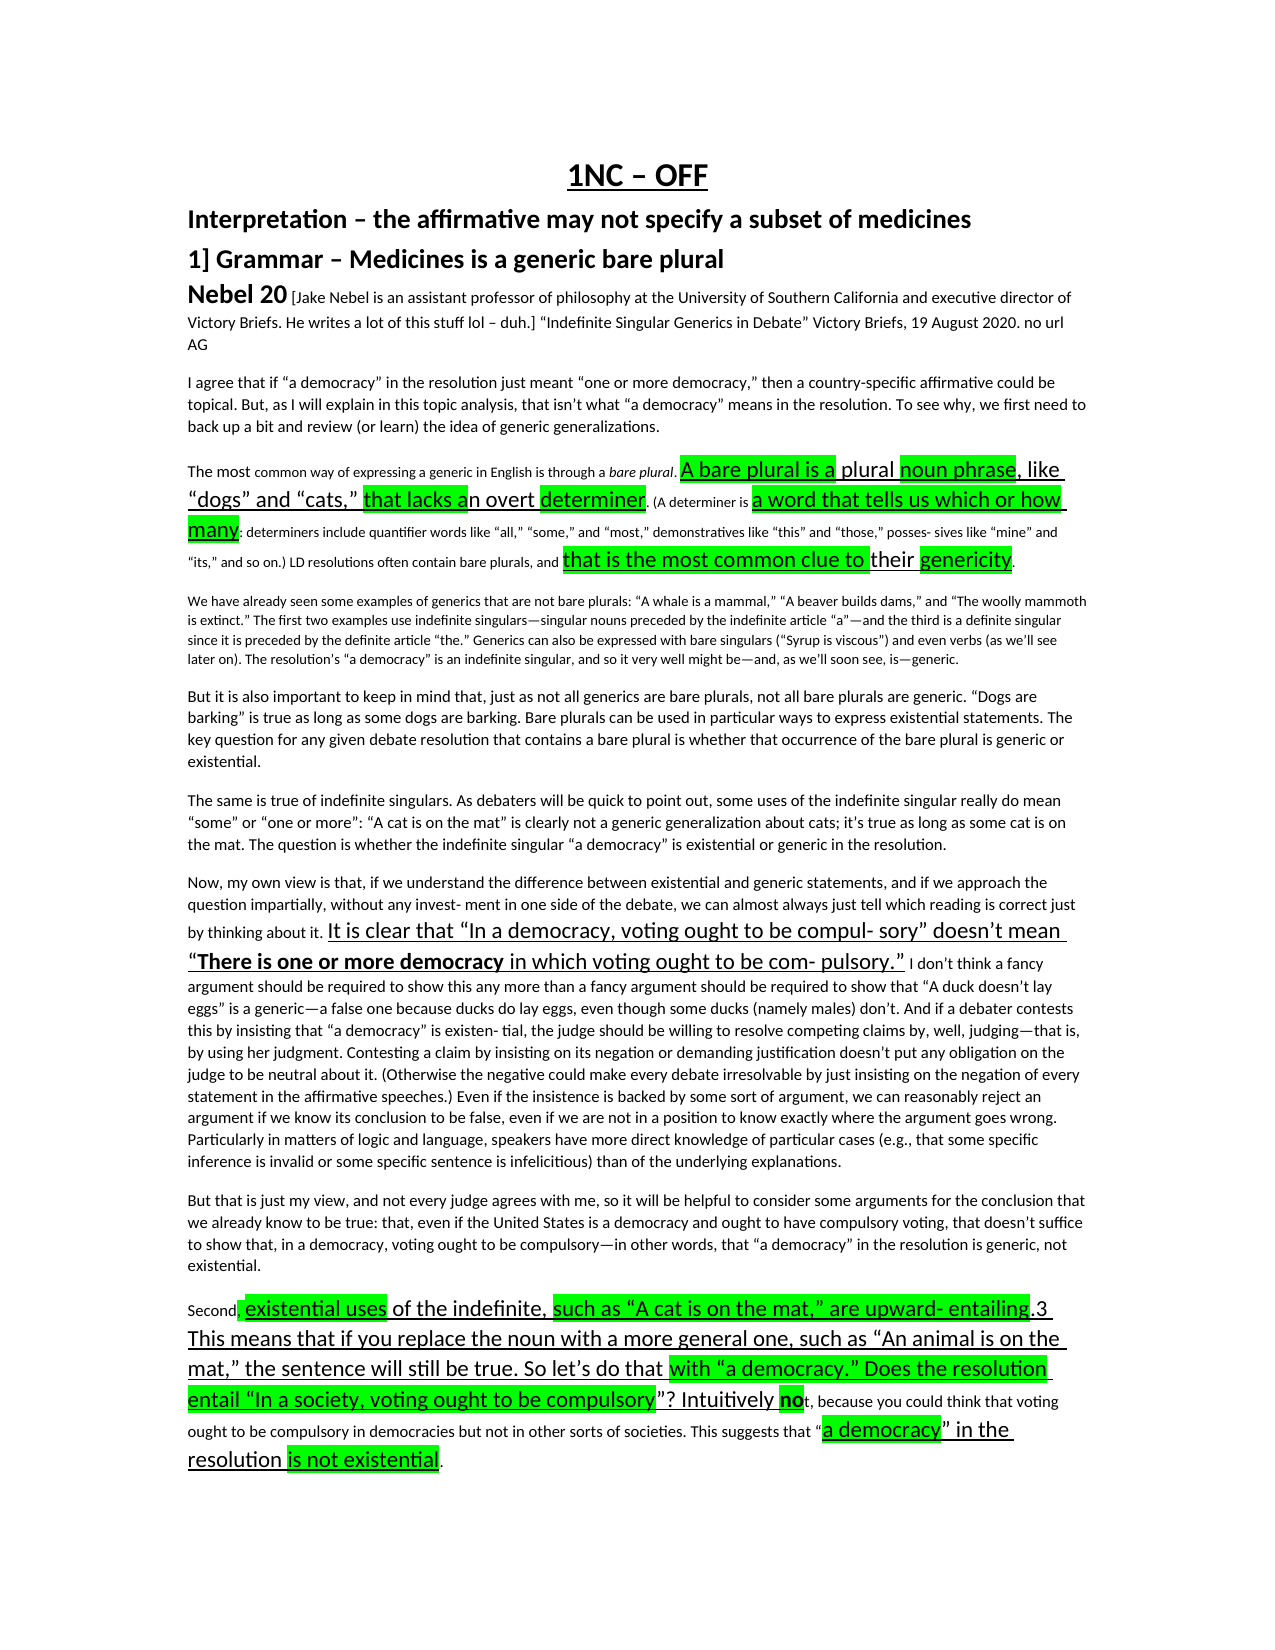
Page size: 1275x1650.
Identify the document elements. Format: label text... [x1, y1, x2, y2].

text Nebel 20 [Jake Nebel is an assistant professor of philosophy at the University of Southern California and executive director of Victory Briefs. He writes a lot of this stuff lol – duh.] “Indefinite Singular Generics in Debate” Victory Briefs, 19 August 2020. no url AG [187, 278, 1087, 354]
text We have already seen some examples of generics that are not bare plurals: “A whale is a mammal,” “A beaver builds dams,” and “The woolly mammoth is extinct.” The first two examples use indefinite singulars—singular nouns preceded by the indefinite article “a”—and the third is a definite singular since it is preceded by the definite article “the.” Generics can also be expressed with bare singulars (“Syrup is viscous”) and even verbs (as we’ll see later on). The resolution’s “a democracy” is an indefinite singular, and so it very well might be—and, as we’ll soon see, is—generic. [187, 592, 1087, 668]
text But it is also important to keep in mind that, just as not all generics are bare plurals, not all bare plurals are generic. “Dogs are barking” is true as long as some dogs are barking. Bare plurals can be used in particular ways to express existential statements. The key question for any given debate resolution that contains a bare plural is whether that occurrence of the bare plural is generic or existential. [187, 686, 1087, 772]
subtitle Interpretation – the affirmative may not specify a subset of medicines [187, 202, 1087, 235]
text I agree that if “a democracy” in the resolution just meant “one or more democracy,” then a country-specific affirmative could be topical. But, as I will explain in this topic analysis, that isn’t what “a democracy” means in the resolution. To see why, we first need to back up a bit and review (or learn) the idea of generic generalizations. [187, 373, 1087, 437]
text Second, existential uses of the indefinite, such as “A cat is on the mat,” are upward- entailing.3 This means that if you replace the noun with a more general one, such as “An animal is on the mat,” the sentence will still be true. So let’s do that with “a democracy.” Does the resolution entail “In a society, voting ought to be compulsory”? Intuitively not, because you could think that voting ought to be compulsory in democracies but not in other sorts of societies. This suggests that “a democracy” in the resolution is not existential. [187, 1294, 1087, 1473]
text Now, my own view is that, if we understand the difference between existential and generic statements, and if we approach the question impartially, without any invest- ment in one side of the debate, we can almost always just tell which reading is correct just by thinking about it. It is clear that “In a democracy, voting ought to be compul- sory” doesn’t mean “There is one or more democracy in which voting ought to be com- pulsory.” I don’t think a fancy argument should be required to show this any more than a fancy argument should be required to show that “A duck doesn’t lay eggs” is a generic—a false one because ducks do lay eggs, even though some ducks (namely males) don’t. And if a debater contests this by insisting that “a democracy” is existen- tial, the judge should be willing to resolve competing claims by, well, judging—that is, by using her judgment. Contesting a claim by insisting on its negation or demanding justification doesn’t put any obligation on the judge to be neutral about it. (Otherwise the negative could make every debate irresolvable by just insisting on the negation of every statement in the affirmative speeches.) Even if the insistence is backed by some sort of argument, we can reasonably reject an argument if we know its conclusion to be false, even if we are not in a position to know exactly where the argument goes wrong. Particularly in matters of logic and language, speakers have more direct knowledge of particular cases (e.g., that some specific inference is invalid or some specific sentence is infelicitious) than of the underlying explanations. [187, 872, 1087, 1172]
subtitle 1] Grammar – Medicines is a generic bare plural [187, 242, 1087, 275]
subtitle 1NC – OFF [187, 154, 1087, 195]
text But that is just my view, and not every judge agrees with me, so it will be helpful to consider some arguments for the conclusion that we already know to be true: that, even if the United States is a democracy and ought to have compulsory voting, that doesn’t suffice to show that, in a democracy, voting ought to be compulsory—in other words, that “a democracy” in the resolution is generic, not existential. [187, 1190, 1087, 1276]
text The most common way of expressing a generic in English is through a bare plural. A bare plural is a plural noun phrase, like “dogs” and “cats,” that lacks an overt determiner. (A determiner is a word that tells us which or how many: determiners include quantifier words like “all,” “some,” and “most,” demonstratives like “this” and “those,” posses- sives like “mine” and “its,” and so on.) LD resolutions often contain bare plurals, and that is the most common clue to their genericity. [187, 455, 1087, 574]
text The same is true of indefinite singulars. As debaters will be quick to point out, some uses of the indefinite singular really do mean “some” or “one or more”: “A cat is on the mat” is clearly not a generic generalization about cats; it’s true as long as some cat is on the mat. The question is whether the indefinite singular “a democracy” is existential or generic in the resolution. [187, 790, 1087, 854]
